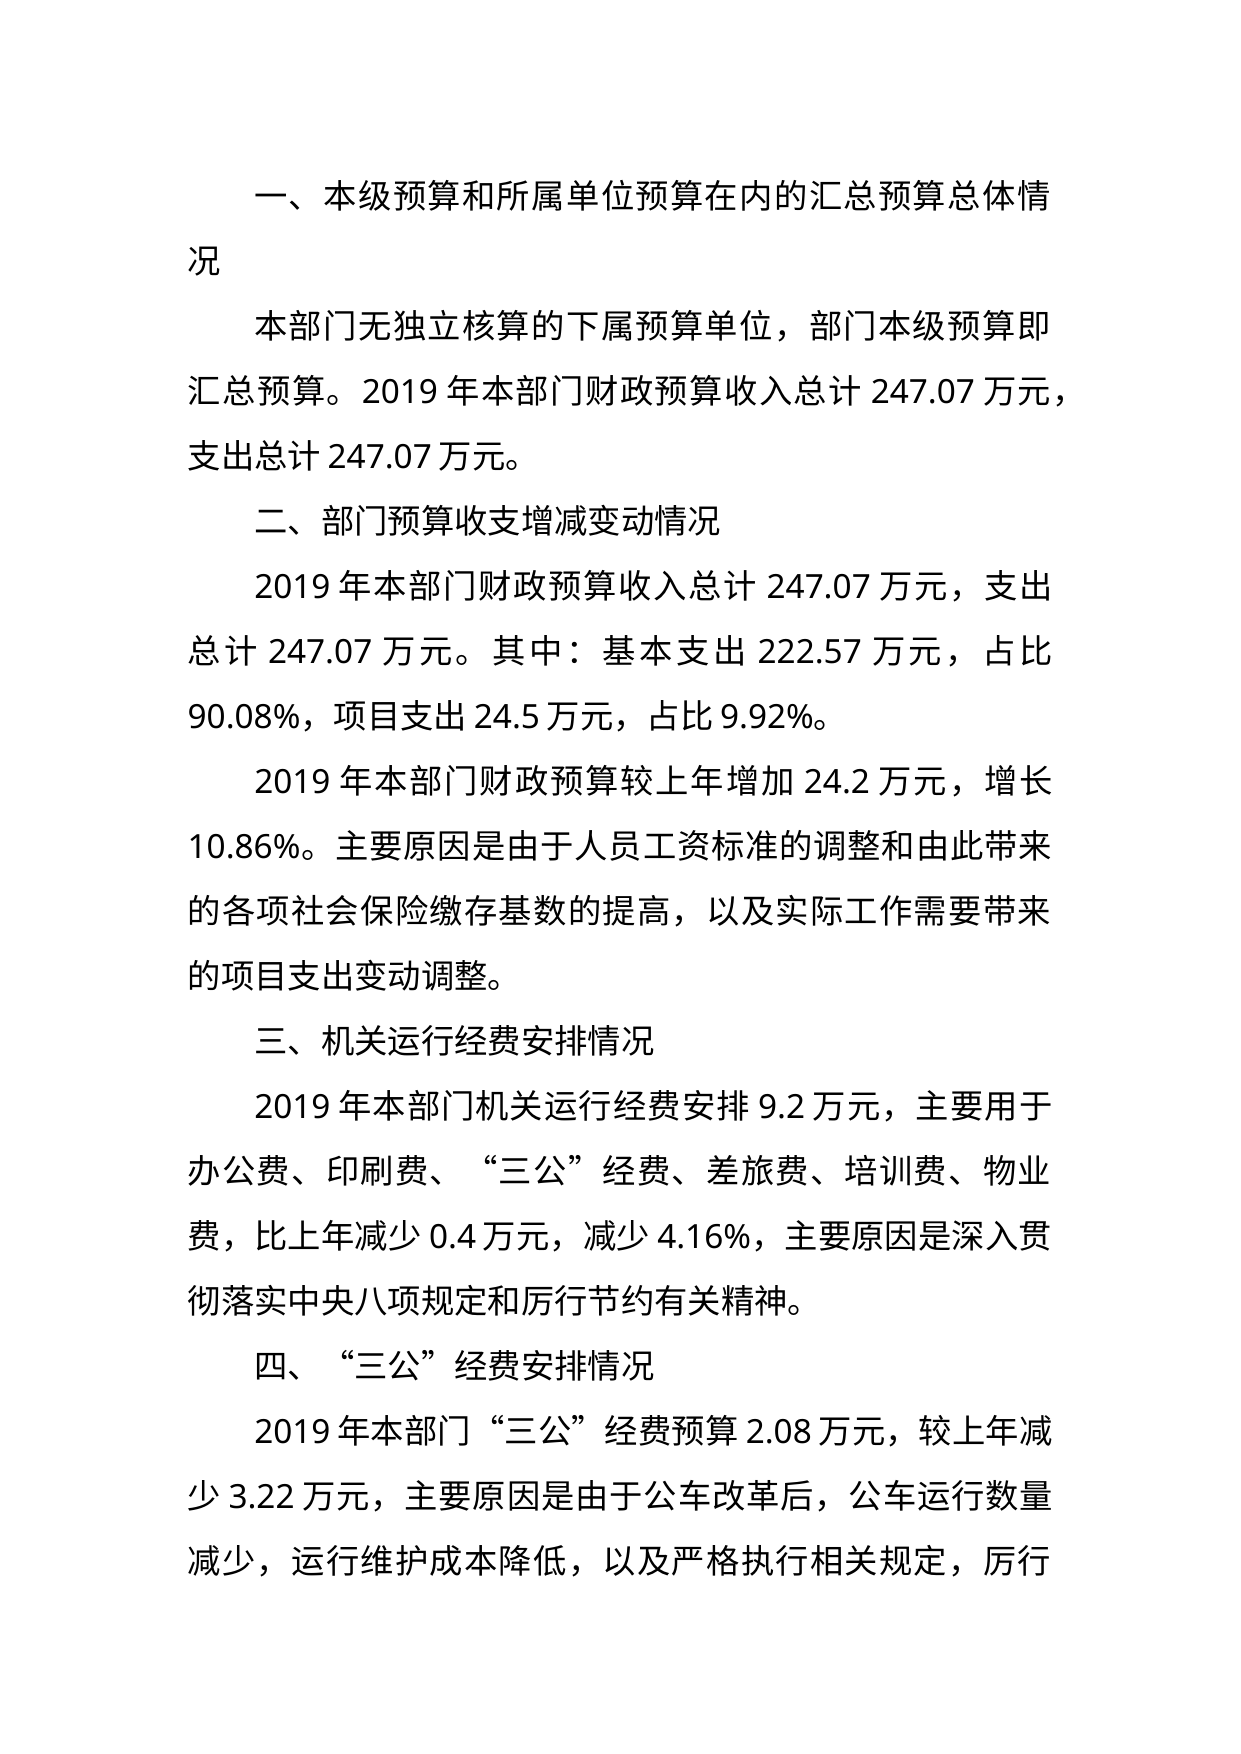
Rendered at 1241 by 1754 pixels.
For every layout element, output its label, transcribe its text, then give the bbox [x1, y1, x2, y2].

text 二、部门预算收支增减变动情况 [187, 487, 1053, 552]
text 2019年本部门财政预算较上年增加24.2万元，增长10.86%。主要原因是由于人员工资标准的调整和由此带来的各项社会保险缴存基数的提高，以及实际工作需要带来的项目支出变动调整。 [187, 747, 1053, 1007]
text 四、“三公”经费安排情况 [187, 1332, 1053, 1397]
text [187, 1397, 1053, 1592]
text 2019年本部门财政预算收入总计247.07万元，支出总计247.07万元。其中：基本支出222.57万元，占比90.08%，项目支出24.5万元，占比9.92%。 [187, 552, 1053, 747]
text 本部门无独立核算的下属预算单位，部门本级预算即汇总预算。2019年本部门财政预算收入总计247.07万元，支出总计247.07万元。 [187, 292, 1053, 487]
text 2019年本部门机关运行经费安排9.2万元，主要用于办公费、印刷费、“三公”经费、差旅费、培训费、物业费，比上年减少0.4万元，减少4.16%，主要原因是深入贯彻落实中央八项规定和厉行节约有关精神。 [187, 1072, 1053, 1332]
text 一、本级预算和所属单位预算在内的汇总预算总体情况 [187, 162, 1053, 292]
text 三、机关运行经费安排情况 [187, 1007, 1053, 1072]
